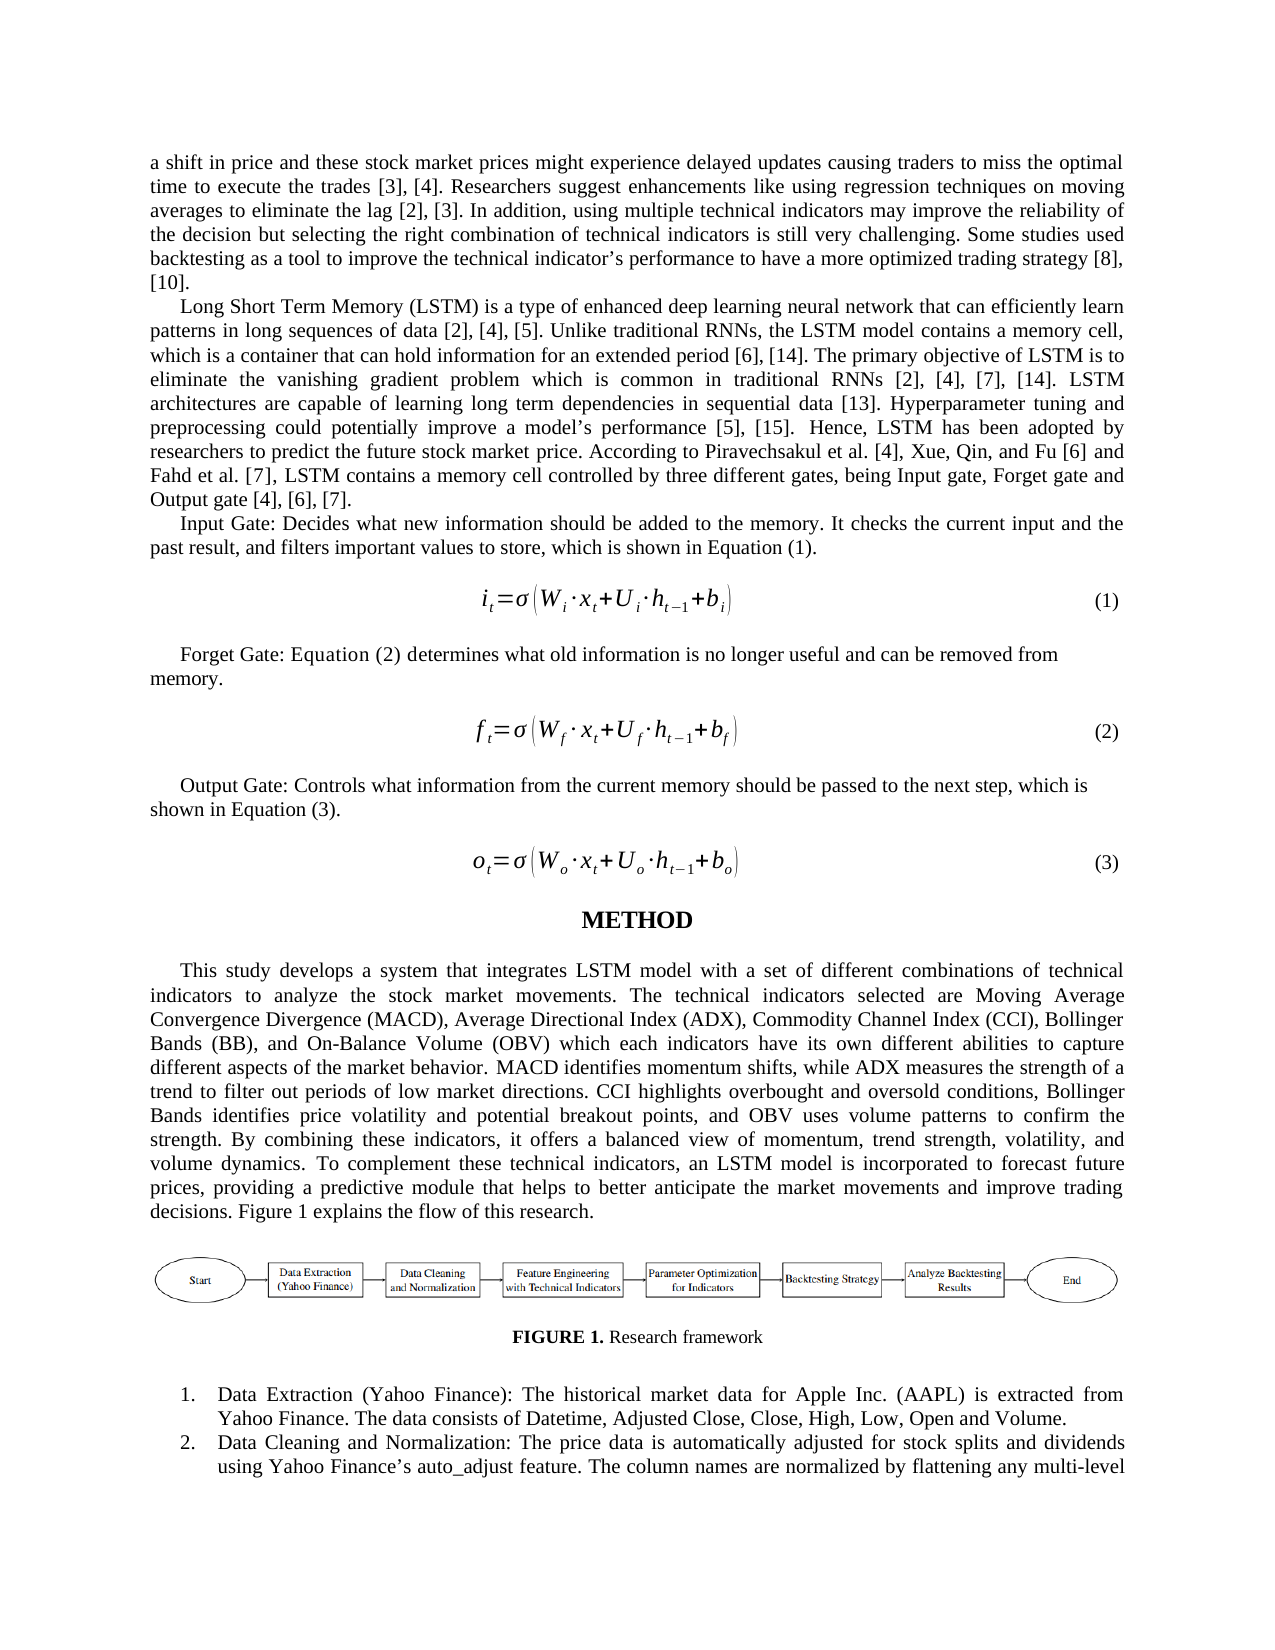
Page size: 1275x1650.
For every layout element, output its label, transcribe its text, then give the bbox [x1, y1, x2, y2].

text Input Gate: Decides what new information should be added to the memory. It checks the current input and the past result, and filters important values to store, which is shown in Equation (1). [150, 511, 1125, 559]
text This study develops a system that integrates LSTM model with a set of different combinations of technical indicators to analyze the stock market movements. The technical indicators selected are Moving Average Convergence Divergence (MACD), Average Directional Index (ADX), Commodity Channel Index (CCI), Bollinger Bands (BB), and On-Balance Volume (OBV) which each indicators have its own different abilities to capture different aspects of the market behavior. MACD identifies momentum shifts, while ADX measures the strength of a trend to filter out periods of low market directions. CCI highlights overbought and oversold conditions, Bollinger Bands identifies price volatility and potential breakout points, and OBV uses volume patterns to confirm the strength. By combining these indicators, it offers a balanced view of momentum, trend strength, volatility, and volume dynamics. To complement these technical indicators, an LSTM model is incorporated to forecast future prices, providing a predictive module that helps to better anticipate the market movements and improve trading decisions. Figure 1 explains the flow of this research. [150, 958, 1125, 1223]
text FIGURE 1. Research framework [150, 1326, 1125, 1348]
list Data Extraction (Yahoo Finance): The historical market data for Apple Inc. (AAPL) is extracted from Yahoo Finance. The data consists of Datetime, Adjusted Close, Close, High, Low, Open and Volume. [180, 1382, 1125, 1430]
text Output Gate: Controls what information from the current memory should be passed to the next step, which is shown in Equation (3). [150, 773, 1125, 821]
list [180, 1430, 1125, 1478]
picture [150, 1247, 1125, 1314]
text Long Short Term Memory (LSTM) is a type of enhanced deep learning neural network that can efficiently learn patterns in long sequences of data [2], [4], [5]. Unlike traditional RNNs, the LSTM model contains a memory cell, which is a container that can hold information for an extended period [6], [14]. The primary objective of LSTM is to eliminate the vanishing gradient problem which is common in traditional RNNs [2], [4], [7], [14]. LSTM architectures are capable of learning long term dependencies in sequential data [13]. Hyperparameter tuning and preprocessing could potentially improve a model’s performance [5], [15]. Hence, LSTM has been adopted by researchers to predict the future stock market price. According to Piravechsakul et al. [4], Xue, Qin, and Fu [6] and Fahd et al. [7], LSTM contains a memory cell controlled by three different gates, being Input gate, Forget gate and Output gate [4], [6], [7]. [150, 294, 1125, 511]
text Forget Gate: Equation (2) determines what old information is no longer useful and can be removed from memory. [150, 642, 1125, 690]
subtitle METHOD [150, 905, 1125, 933]
text (2) [150, 714, 1125, 749]
text (3) [150, 845, 1125, 880]
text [150, 150, 1125, 294]
text (1) [150, 583, 1125, 618]
